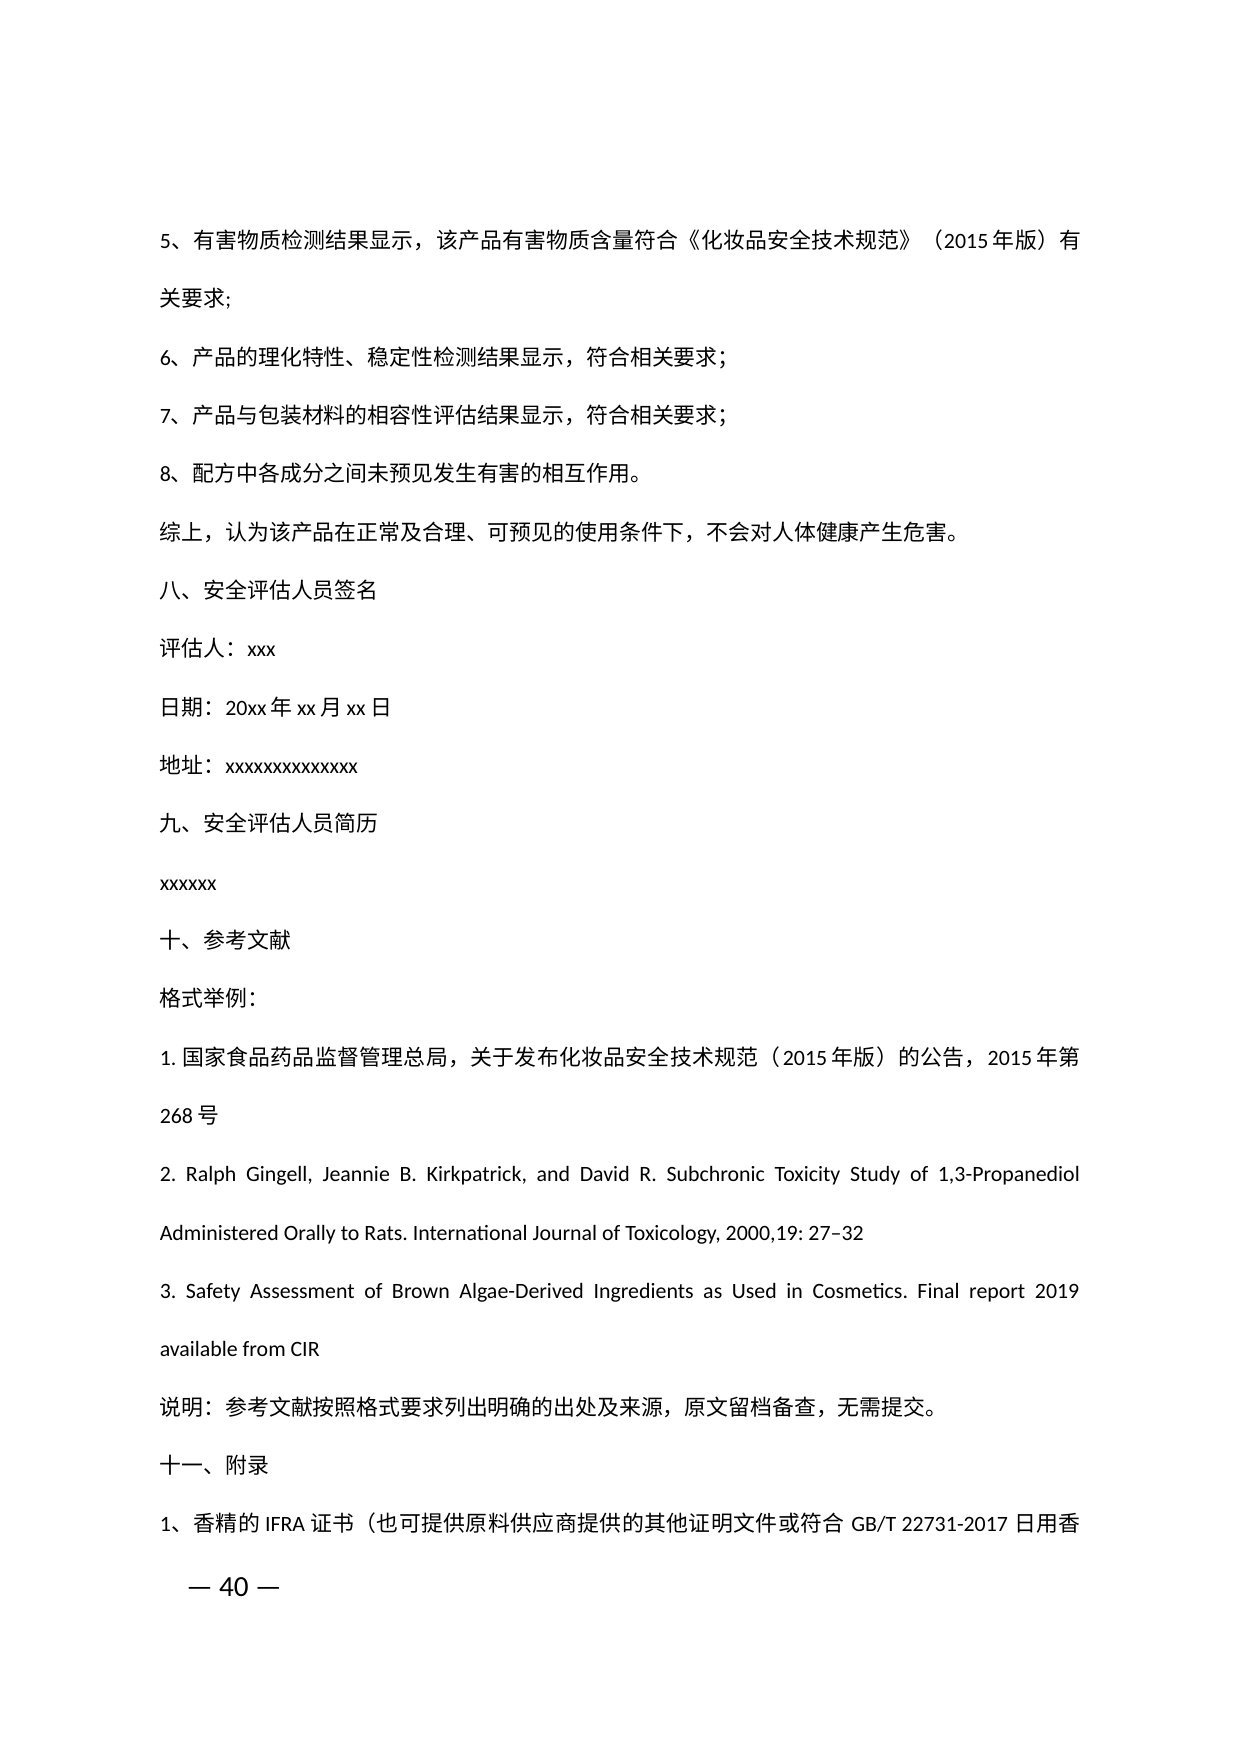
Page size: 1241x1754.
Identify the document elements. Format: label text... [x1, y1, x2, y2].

text 说明：参考文献按照格式要求列出明确的出处及来源，原文留档备查，无需提交。 [159, 1368, 1081, 1427]
text 综上，认为该产品在正常及合理、可预见的使用条件下，不会对人体健康产生危害。 [159, 493, 1081, 552]
text 3. Safety Assessment of Brown Algae-Derived Ingredients as Used in Cosmetics. Final report 2019 available from CIR [159, 1252, 1081, 1368]
text 1. 国家食品药品监督管理总局，关于发布化妆品安全技术规范（2015年版）的公告，2015年第268号 [159, 1018, 1081, 1135]
text 5、有害物质检测结果显示，该产品有害物质含量符合《化妆品安全技术规范》（2015年版）有关要求; [159, 202, 1081, 318]
text 日期：20xx年xx月xx日 [159, 668, 1081, 727]
text xxxxxx [159, 843, 1081, 902]
text 评估人：xxx [159, 610, 1081, 668]
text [159, 1485, 1081, 1543]
text 十一、附录 [159, 1427, 1081, 1485]
text 九、安全评估人员简历 [159, 785, 1081, 843]
text 格式举例： [159, 960, 1081, 1018]
text 2. Ralph Gingell, Jeannie B. Kirkpatrick, and David R. Subchronic Toxicity Study of 1,3-Propanediol Administered Orally to Rats. International Journal of Toxicology, 2000,19: 27–32 [159, 1135, 1081, 1252]
text 6、产品的理化特性、稳定性检测结果显示，符合相关要求； [159, 318, 1081, 377]
text 8、配方中各成分之间未预见发生有害的相互作用。 [159, 435, 1081, 493]
text 7、产品与包装材料的相容性评估结果显示，符合相关要求； [159, 377, 1081, 435]
text 十、参考文献 [159, 902, 1081, 960]
text 八、安全评估人员签名 [159, 552, 1081, 610]
text 地址：xxxxxxxxxxxxxx [159, 727, 1081, 785]
